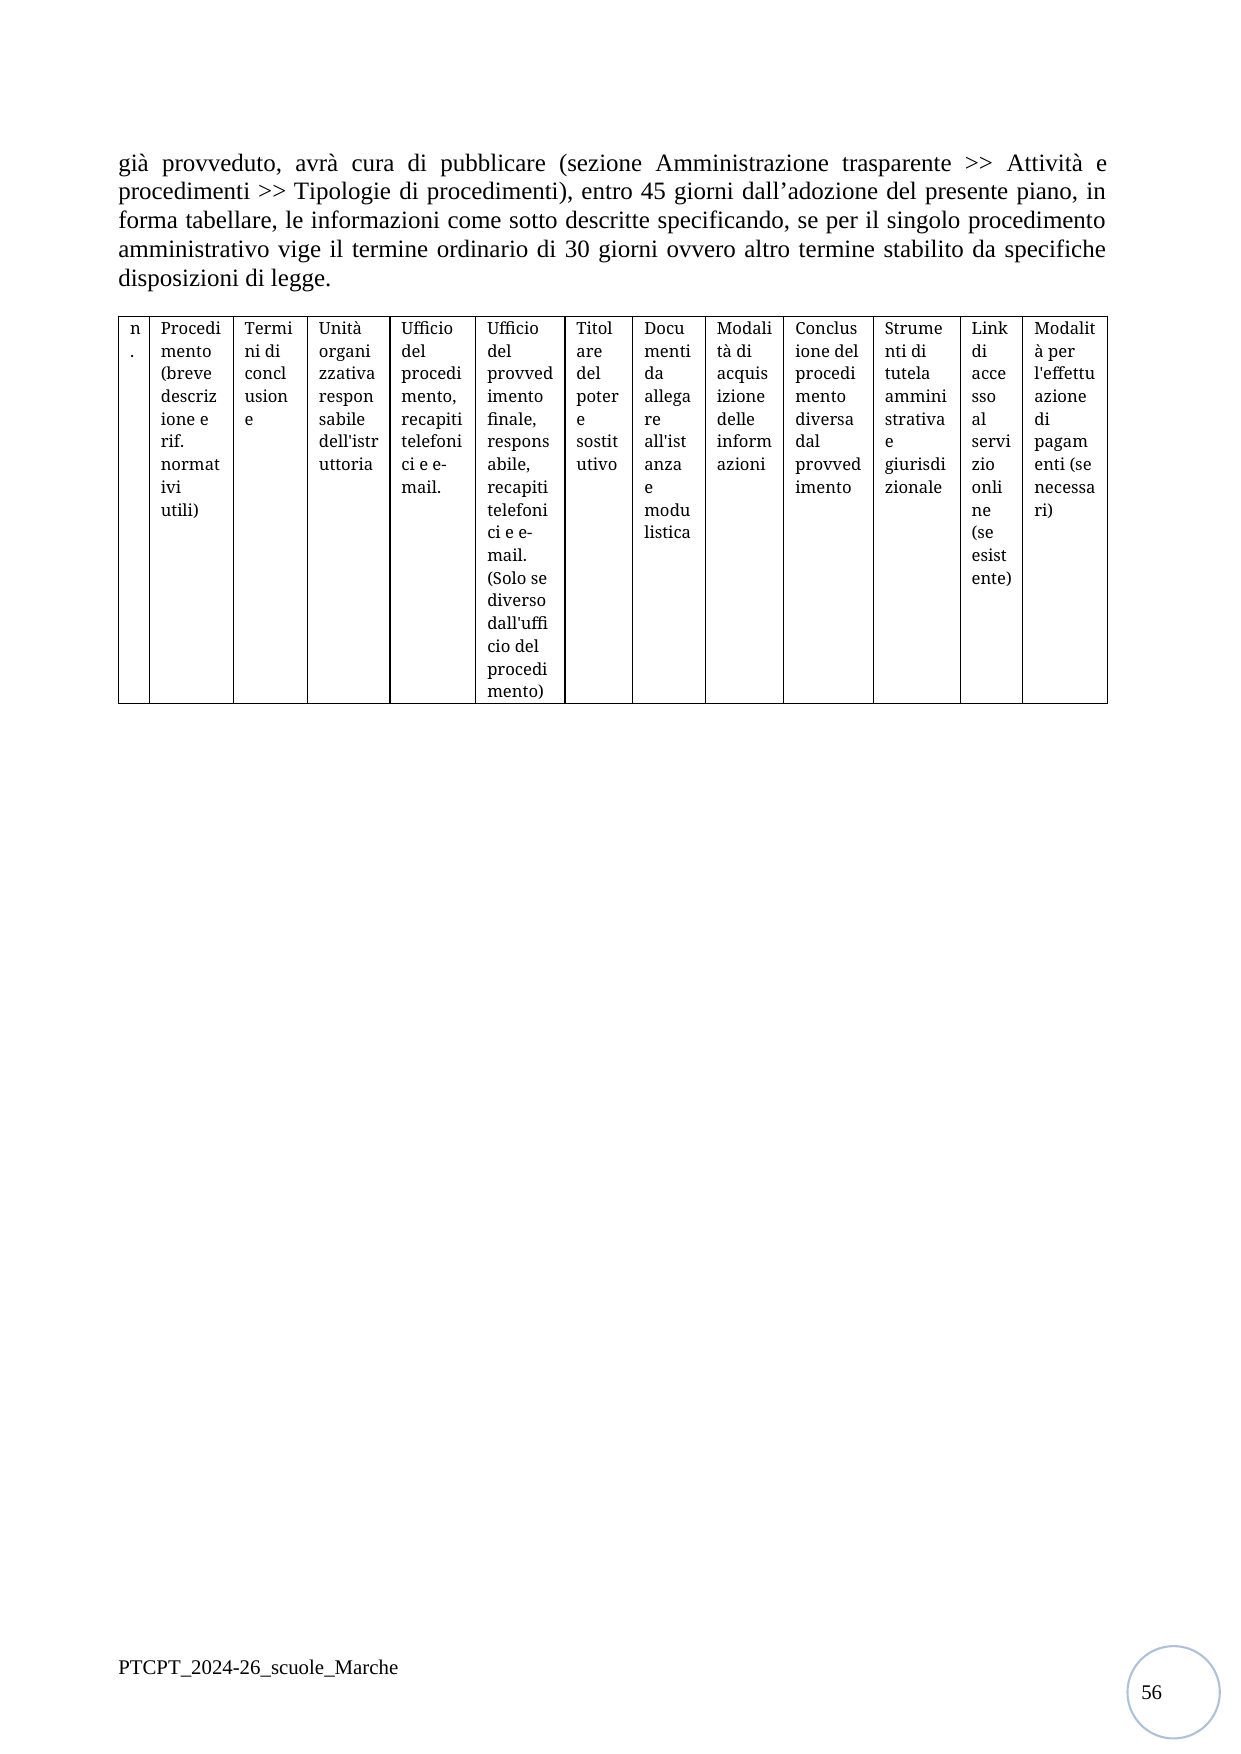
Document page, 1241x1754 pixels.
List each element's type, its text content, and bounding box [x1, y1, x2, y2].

table_header Ufficio del provvedimento finale, responsabile, recapiti telefonici e e-mail. (Solo se diverso dall'ufficio del procedimento) [476, 317, 564, 703]
table_header Procedimento (breve descrizione e rif. normativi utili) [150, 317, 233, 703]
table_header Link di accesso al servizio online (se esistente) [961, 317, 1022, 703]
table_header Documenti da allegare all'istanza e modulistica [633, 317, 705, 703]
table_header Unità organizzativa responsabile dell'istruttoria [308, 317, 389, 703]
table_header Conclusione del procedimento diversa dal provvedimento [784, 317, 873, 703]
table_header Ufficio del procedimento, recapiti telefonici e e-mail. [391, 317, 475, 703]
table_header Termini di conclusione [234, 317, 307, 703]
table_header Titolare del potere sostitutivo [566, 317, 632, 703]
table_header Modalità di acquisizione delle informazioni [706, 317, 783, 703]
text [118, 148, 1107, 291]
table_header n. [119, 317, 149, 703]
table_header Modalità per l'effettuazione di pagamenti (se necessari) [1023, 317, 1107, 703]
table_header Strumenti di tutela amministrativa e giurisdizionale [874, 317, 960, 703]
